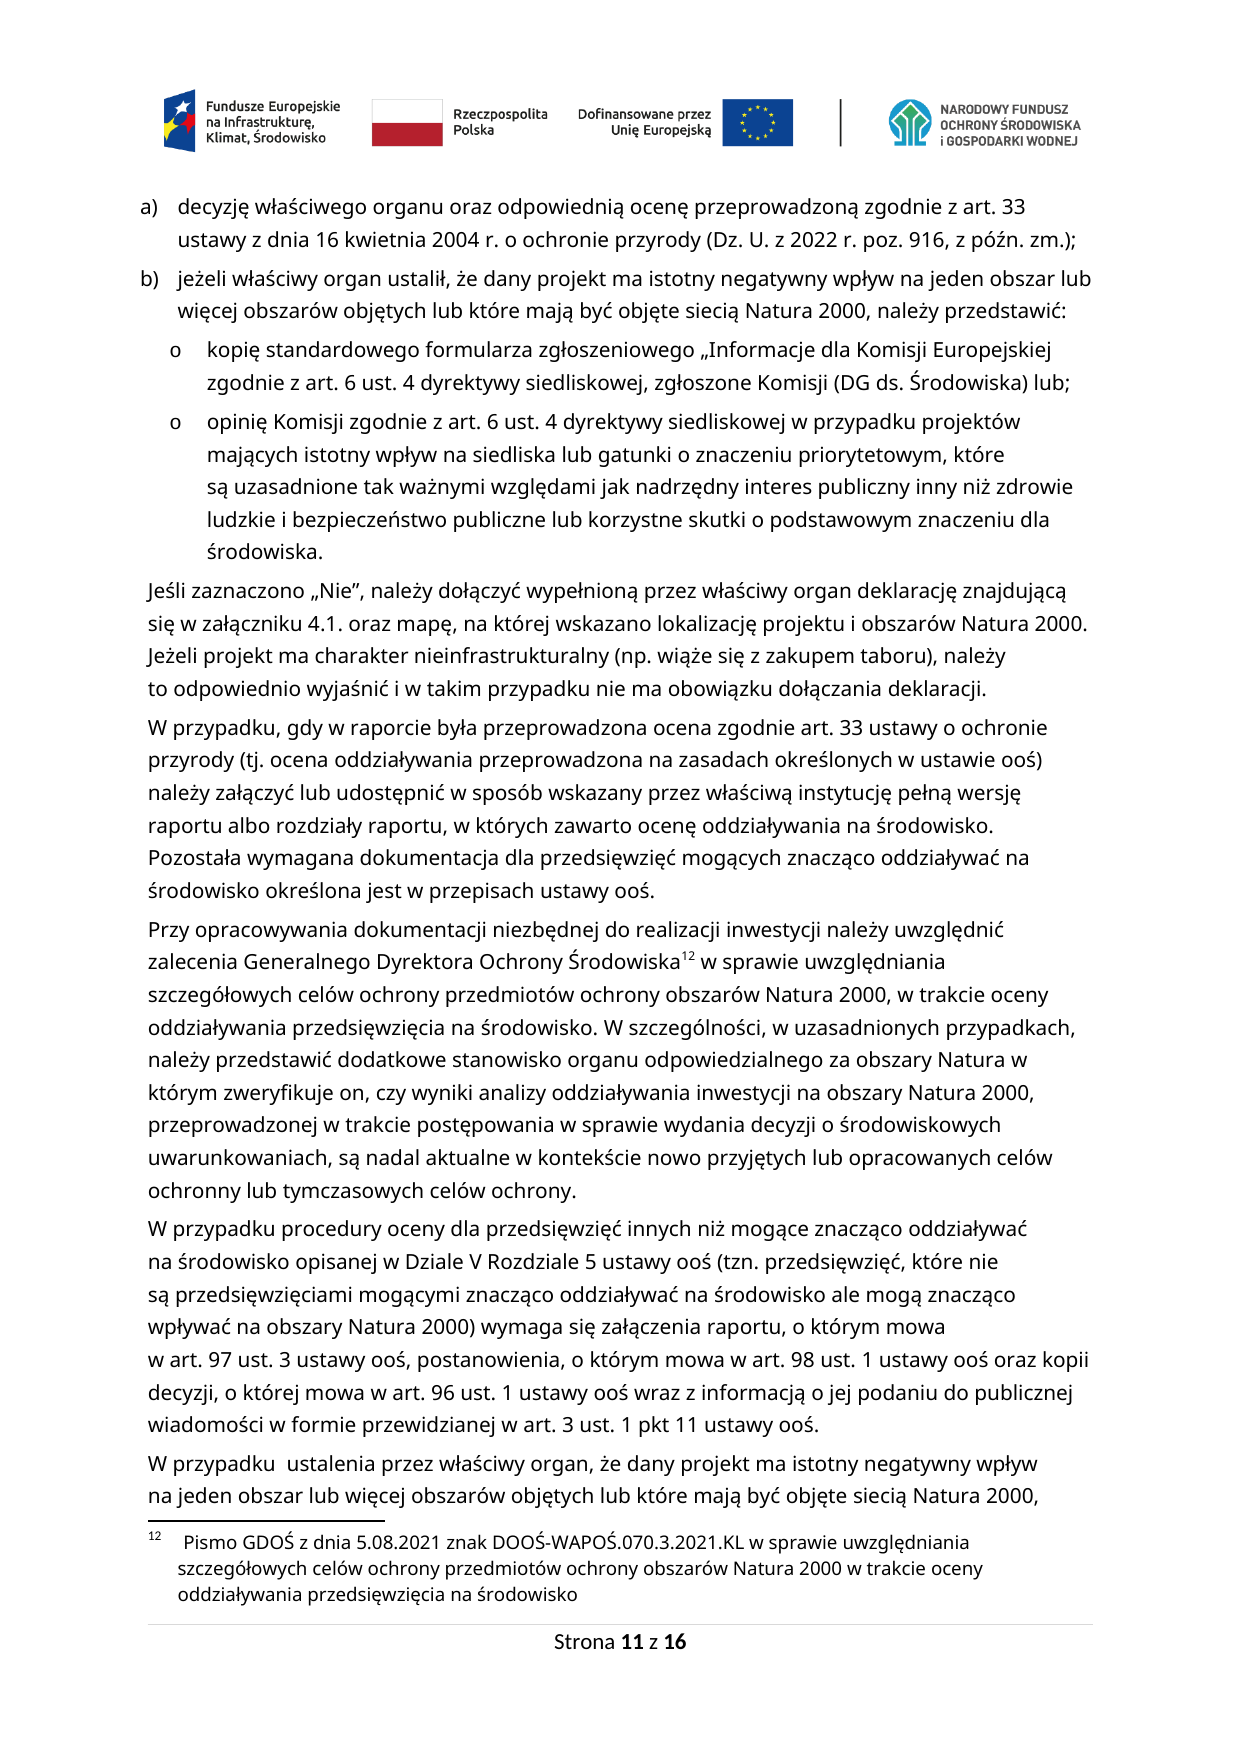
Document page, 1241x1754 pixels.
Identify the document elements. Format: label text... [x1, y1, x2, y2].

text W przypadku procedury oceny dla przedsięwzięć innych niż mogące znacząco oddziaływać na środowisko opisanej w Dziale V Rozdziale 5 ustawy ooś (tzn. przedsięwzięć, które nie są przedsięwzięciami mogącymi znacząco oddziaływać na środowisko ale mogą znacząco wpływać na obszary Natura 2000) wymaga się załączenia raportu, o którym mowa w art. 97 ust. 3 ustawy ooś, postanowienia, o którym mowa w art. 98 ust. 1 ustawy ooś oraz kopii decyzji, o której mowa w art. 96 ust. 1 ustawy ooś wraz z informacją o jej podaniu do publicznej wiadomości w formie przewidzianej w art. 3 ust. 1 pkt 11 ustawy ooś. [148, 1214, 1093, 1439]
list jeżeli właściwy organ ustalił, że dany projekt ma istotny negatywny wpływ na jeden obszar lub więcej obszarów objętych lub które mają być objęte siecią Natura 2000, należy przedstawić: [140, 264, 1093, 325]
list opinię Komisji zgodnie z art. 6 ust. 4 dyrektywy siedliskowej w przypadku projektów mających istotny wpływ na siedliska lub gatunki o znaczeniu priorytetowym, które są uzasadnione tak ważnymi względami jak nadrzędny interes publiczny inny niż zdrowie ludzkie i bezpieczeństwo publiczne lub korzystne skutki o podstawowym znaczeniu dla środowiska. [169, 407, 1093, 566]
picture [147, 73, 1093, 168]
text Przy opracowywania dokumentacji niezbędnej do realizacji inwestycji należy uwzględnić zalecenia Generalnego Dyrektora Ochrony Środowiska w sprawie uwzględniania szczegółowych celów ochrony przedmiotów ochrony obszarów Natura 2000, w trakcie oceny oddziaływania przedsięwzięcia na środowisko. W szczególności, w uzasadnionych przypadkach, należy przedstawić dodatkowe stanowisko organu odpowiedzialnego za obszary Natura w którym zweryfikuje on, czy wyniki analizy oddziaływania inwestycji na obszary Natura 2000, przeprowadzonej w trakcie postępowania w sprawie wydania decyzji o środowiskowych uwarunkowaniach, są nadal aktualne w kontekście nowo przyjętych lub opracowanych celów ochronny lub tymczasowych celów ochrony. [148, 915, 1093, 1204]
text Jeśli zaznaczono „Nie”, należy dołączyć wypełnioną przez właściwy organ deklarację znajdującą się w załączniku 4.1. oraz mapę, na której wskazano lokalizację projektu i obszarów Natura 2000. Jeżeli projekt ma charakter nieinfrastrukturalny (np. wiąże się z zakupem taboru), należy to odpowiednio wyjaśnić i w takim przypadku nie ma obowiązku dołączania deklaracji. [148, 576, 1093, 703]
text W przypadku, gdy w raporcie była przeprowadzona ocena zgodnie art. 33 ustawy o ochronie przyrody (tj. ocena oddziaływania przeprowadzona na zasadach określonych w ustawie ooś) należy załączyć lub udostępnić w sposób wskazany przez właściwą instytucję pełną wersję raportu albo rozdziały raportu, w których zawarto ocenę oddziaływania na środowisko. Pozostała wymagana dokumentacja dla przedsięwzięć mogących znacząco oddziaływać na środowisko określona jest w przepisach ustawy ooś. [148, 713, 1093, 904]
list kopię standardowego formularza zgłoszeniowego „Informacje dla Komisji Europejskiej zgodnie z art. 6 ust. 4 dyrektywy siedliskowej, zgłoszone Komisji (DG ds. Środowiska) lub; [169, 335, 1093, 397]
list decyzję właściwego organu oraz odpowiednią ocenę przeprowadzoną zgodnie z art. 33 ustawy z dnia 16 kwietnia 2004 r. o ochronie przyrody (Dz. U. z 2022 r. poz. 916, z późn. zm.); [140, 192, 1093, 253]
